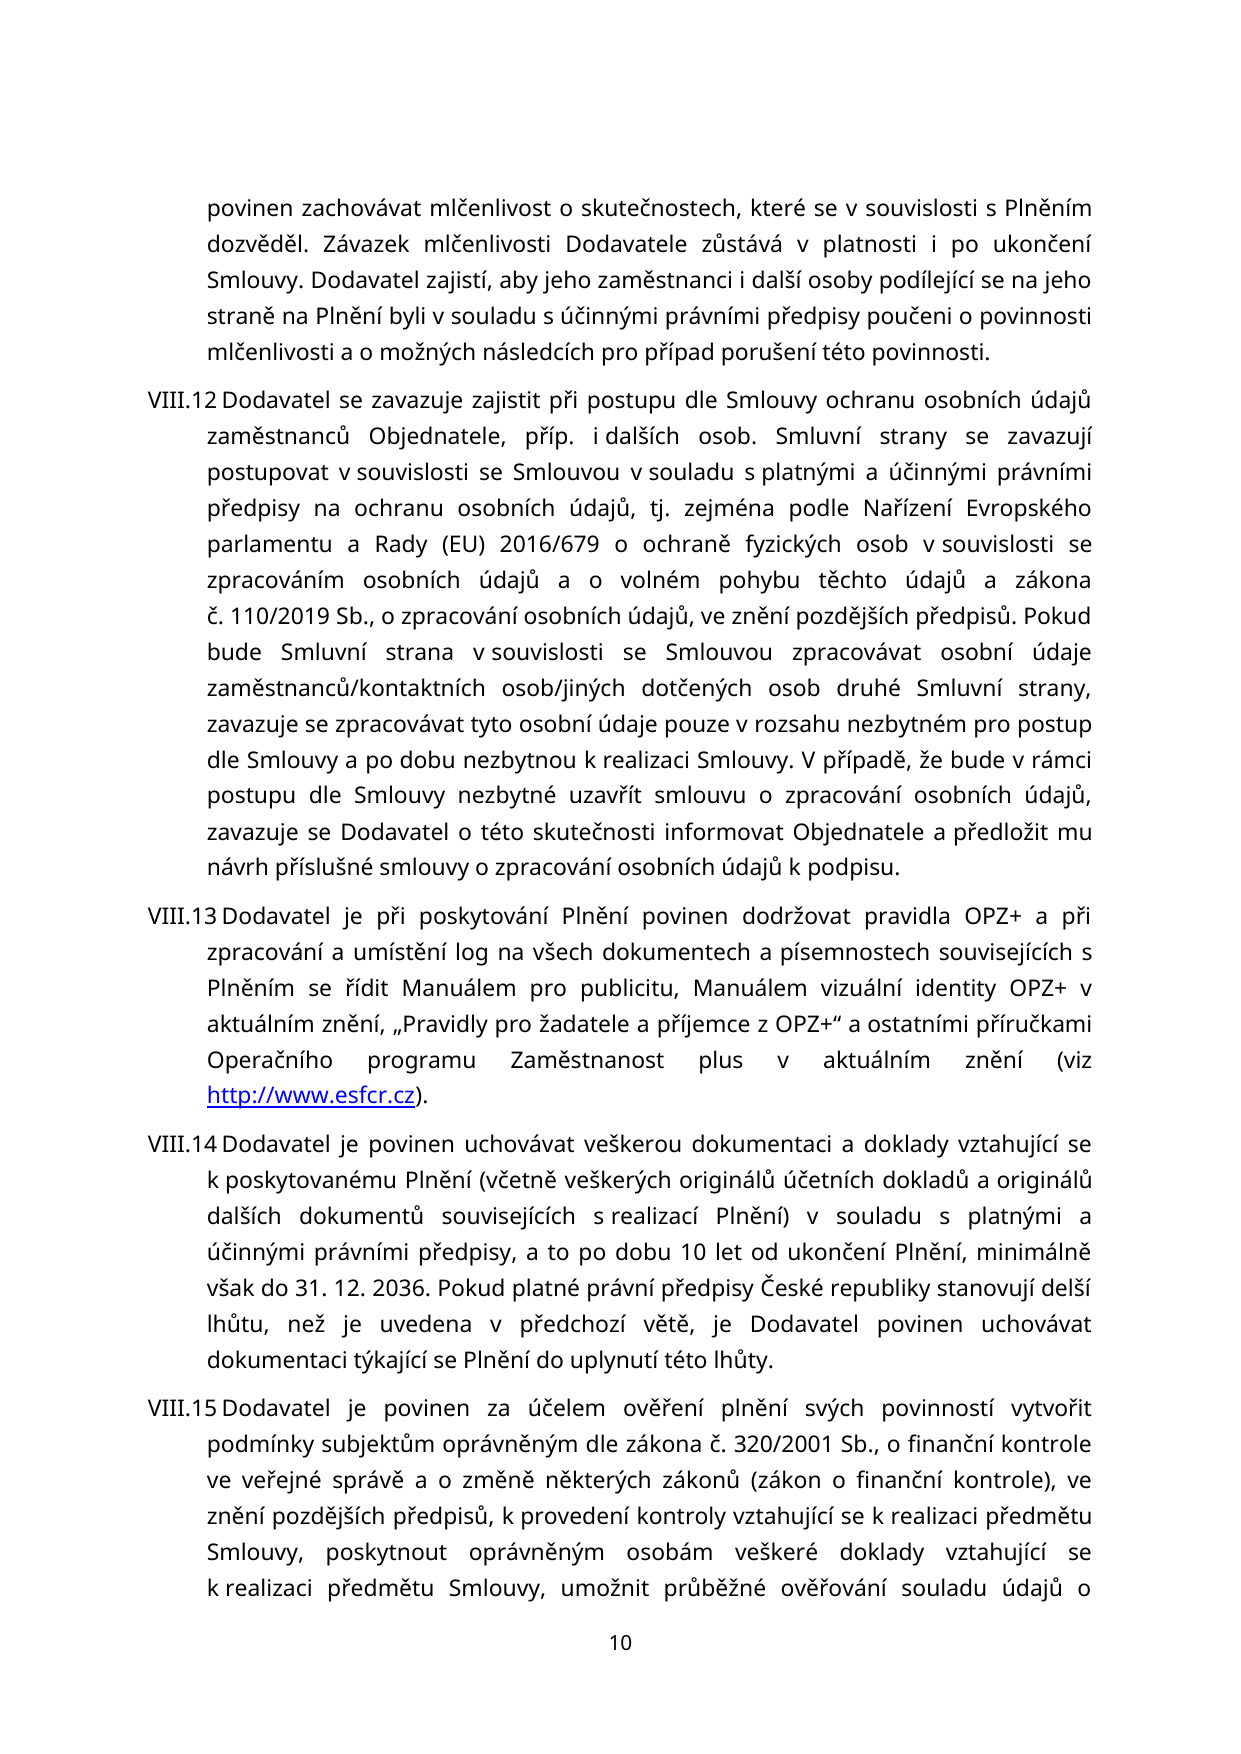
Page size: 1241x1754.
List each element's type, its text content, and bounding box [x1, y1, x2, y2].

list Dodavatel je při poskytování Plnění povinen dodržovat pravidla OPZ+ a při zpracování a umístění log na všech dokumentech a písemnostech souvisejících s Plněním se řídit Manuálem pro publicitu, Manuálem vizuální identity OPZ+ v aktuálním znění, „Pravidly pro žadatele a příjemce z OPZ+“ a ostatními příručkami Operačního programu Zaměstnanost plus v aktuálním znění (viz http://www.esfcr.cz). [148, 900, 1093, 1111]
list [148, 1392, 1093, 1603]
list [148, 192, 1093, 367]
list Dodavatel je povinen uchovávat veškerou dokumentaci a doklady vztahující se k poskytovanému Plnění (včetně veškerých originálů účetních dokladů a originálů dalších dokumentů souvisejících s realizací Plnění) v souladu s platnými a účinnými právními předpisy, a to po dobu 10 let od ukončení Plnění, minimálně však do 31. 12. 2036. Pokud platné právní předpisy České republiky stanovují delší lhůtu, než je uvedena v předchozí větě, je Dodavatel povinen uchovávat dokumentaci týkající se Plnění do uplynutí této lhůty. [148, 1128, 1093, 1375]
list Dodavatel se zavazuje zajistit při postupu dle Smlouvy ochranu osobních údajů zaměstnanců Objednatele, příp. i dalších osob. Smluvní strany se zavazují postupovat v souvislosti se Smlouvou v souladu s platnými a účinnými právními předpisy na ochranu osobních údajů, tj. zejména podle Nařízení Evropského parlamentu a Rady (EU) 2016/679 o ochraně fyzických osob v souvislosti se zpracováním osobních údajů a o volném pohybu těchto údajů a zákona č. 110/2019 Sb., o zpracování osobních údajů, ve znění pozdějších předpisů. Pokud bude Smluvní strana v souvislosti se Smlouvou zpracovávat osobní údaje zaměstnanců/kontaktních osob/jiných dotčených osob druhé Smluvní strany, zavazuje se zpracovávat tyto osobní údaje pouze v rozsahu nezbytném pro postup dle Smlouvy a po dobu nezbytnou k realizaci Smlouvy. V případě, že bude v rámci postupu dle Smlouvy nezbytné uzavřít smlouvu o zpracování osobních údajů, zavazuje se Dodavatel o této skutečnosti informovat Objednatele a předložit mu návrh příslušné smlouvy o zpracování osobních údajů k podpisu. [148, 384, 1093, 883]
